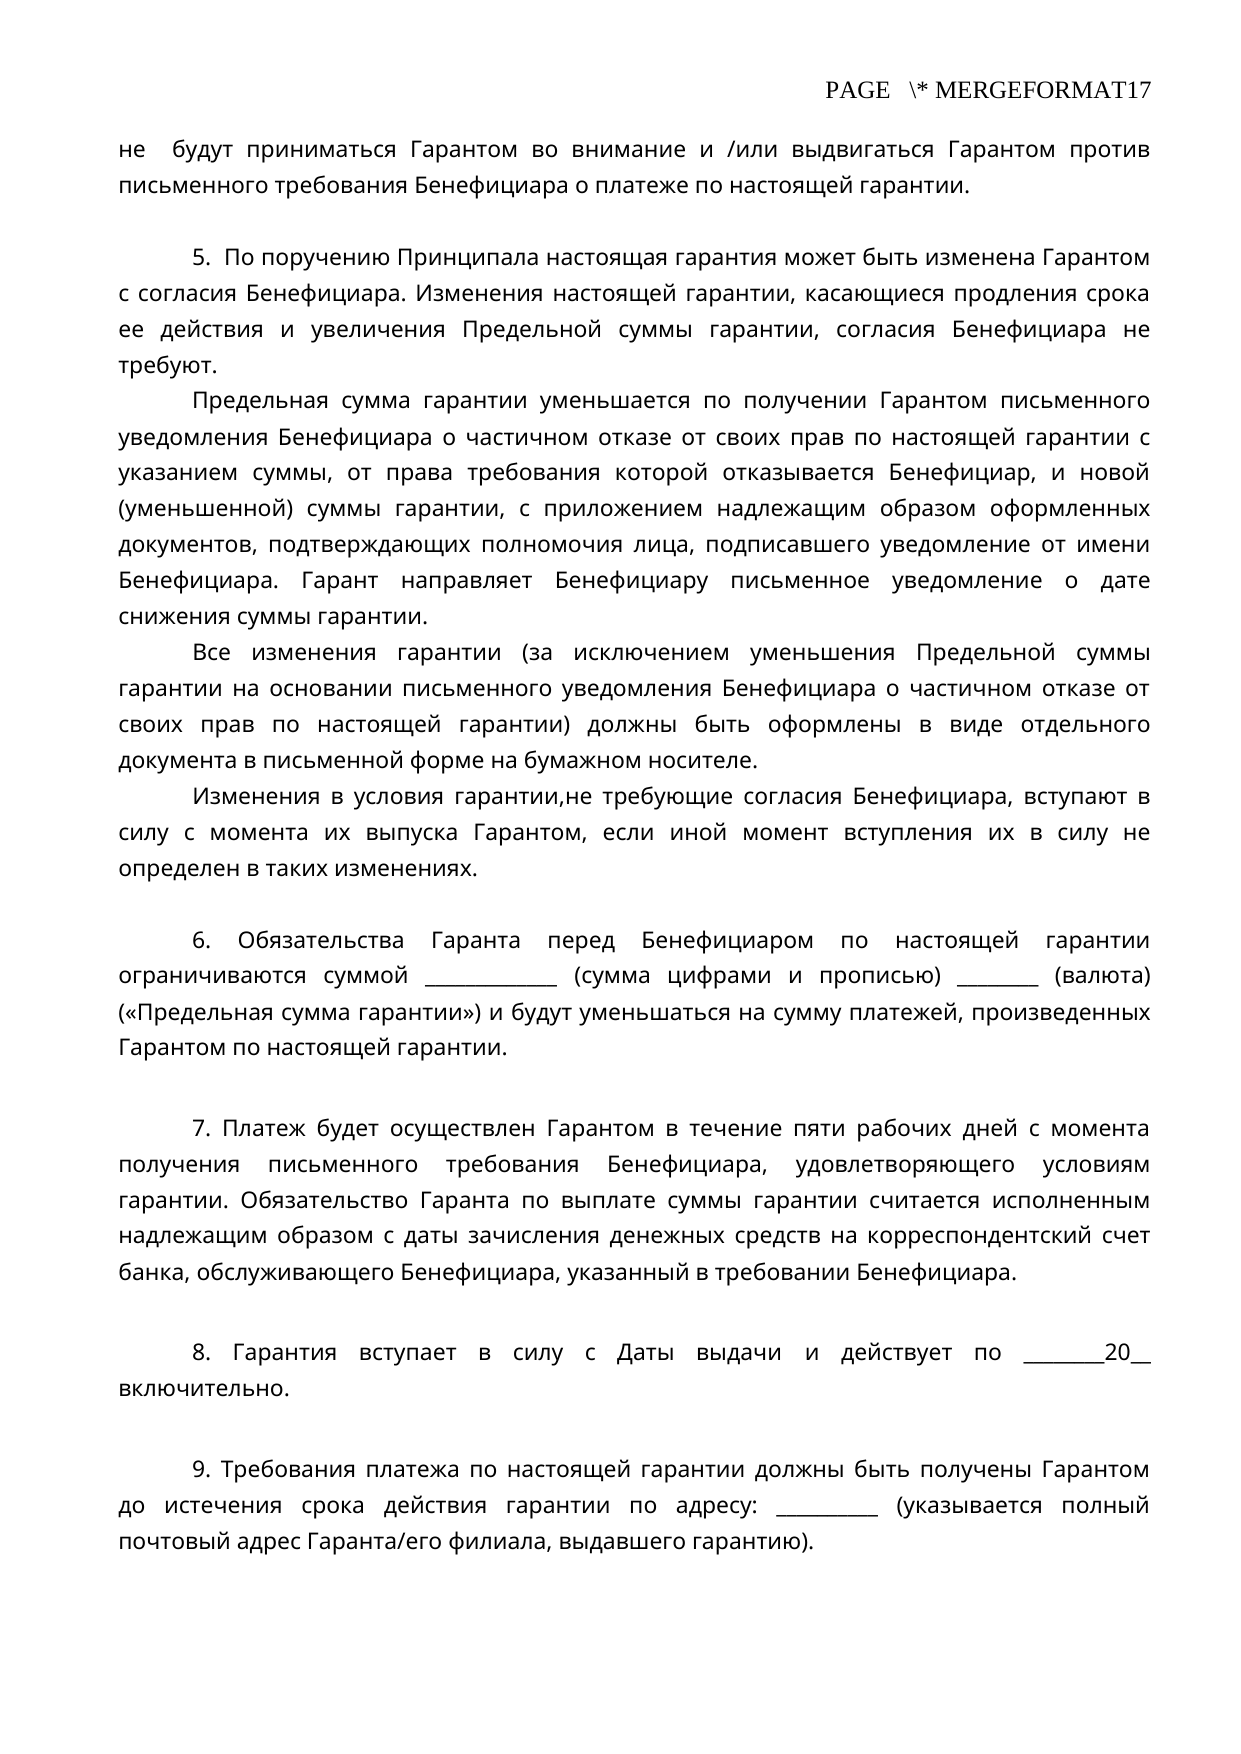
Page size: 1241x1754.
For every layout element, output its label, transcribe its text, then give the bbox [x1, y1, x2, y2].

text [118, 133, 1152, 200]
text Предельная сумма гарантии уменьшается по получении Гарантом письменного уведомления Бенефициара о частичном отказе от своих прав по настоящей гарантии с указанием суммы, от права требования которой отказывается Бенефициар, и новой (уменьшенной) суммы гарантии, с приложением надлежащим образом оформленных документов, подтверждающих полномочия лица, подписавшего уведомление от имени Бенефициара. Гарант направляет Бенефициару письменное уведомление о дате снижения суммы гарантии. [118, 384, 1152, 631]
text 6. Обязательства Гаранта перед Бенефициаром по настоящей гарантии ограничиваются суммой _____________ (сумма цифрами и прописью) ________ (валюта) («Предельная сумма гарантии») и будут уменьшаться на сумму платежей, произведенных Гарантом по настоящей гарантии. [118, 923, 1152, 1063]
text Изменения в условия гарантии,не требующие согласия Бенефициара, вступают в силу с момента их выпуска Гарантом, если иной момент вступления их в силу не определен в таких изменениях. [118, 780, 1152, 883]
text Все изменения гарантии (за исключением уменьшения Предельной суммы гарантии на основании письменного уведомления Бенефициара о частичном отказе от своих прав по настоящей гарантии) должны быть оформлены в виде отдельного документа в письменной форме на бумажном носителе. [118, 636, 1152, 775]
text 8. Гарантия вступает в силу с Даты выдачи и действует по ________20__ включительно. [118, 1336, 1152, 1403]
text 9. Требования платежа по настоящей гарантии должны быть получены Гарантом до истечения срока действия гарантии по адресу: __________ (указывается полный почтовый адрес Гаранта/его филиала, выдавшего гарантию). [118, 1453, 1152, 1556]
text 5. По поручению Принципала настоящая гарантия может быть изменена Гарантом с согласия Бенефициара. Изменения настоящей гарантии, касающиеся продления срока ее действия и увеличения Предельной суммы гарантии, согласия Бенефициара не требуют. [118, 241, 1152, 380]
text 7. Платеж будет осуществлен Гарантом в течение пяти рабочих дней с момента получения письменного требования Бенефициара, удовлетворяющего условиям гарантии. Обязательство Гаранта по выплате суммы гарантии считается исполненным надлежащим образом с даты зачисления денежных средств на корреспондентский счет банка, обслуживающего Бенефициара, указанный в требовании Бенефициара. [118, 1112, 1152, 1287]
